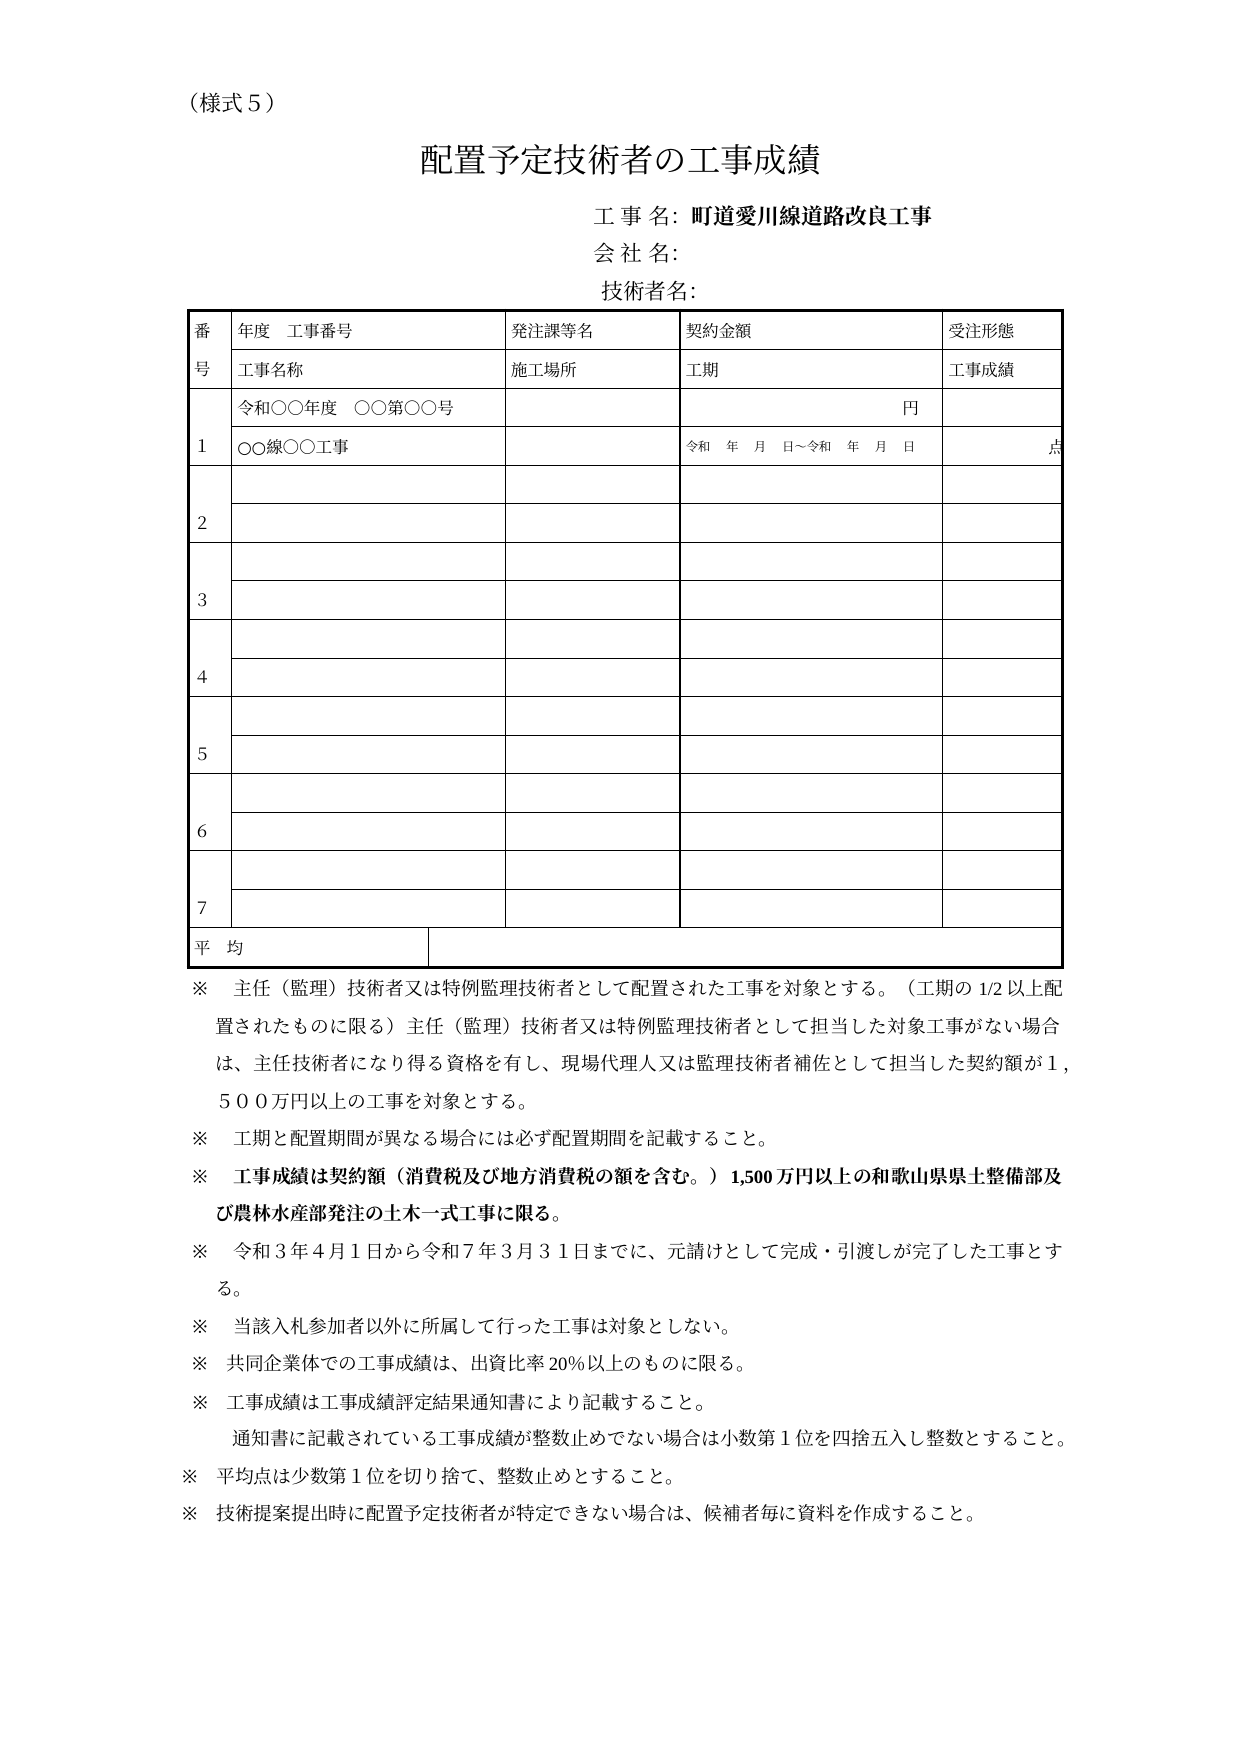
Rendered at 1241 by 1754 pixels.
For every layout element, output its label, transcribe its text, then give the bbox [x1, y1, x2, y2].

table_cell [943, 620, 1061, 657]
table_cell [681, 736, 942, 773]
text 工 事 名：町道愛川線道路改良工事 [177, 196, 1063, 233]
table_cell ２ [190, 466, 231, 542]
table_cell [681, 466, 942, 503]
table_cell [506, 813, 679, 850]
table_cell [506, 504, 679, 542]
table_cell [232, 851, 505, 889]
text ※ 平均点は少数第１位を切り捨て、整数止めとすること。 [177, 1456, 1063, 1494]
table_cell [943, 736, 1061, 773]
table_cell [232, 581, 505, 619]
table_cell [232, 543, 505, 580]
table_cell [681, 620, 942, 657]
table_cell [943, 697, 1061, 734]
table_cell [232, 736, 505, 773]
text ※ 工事成績は工事成績評定結果通知書により記載すること。 [192, 1381, 1063, 1419]
table_cell [943, 851, 1061, 889]
list 工期と配置期間が異なる場合には必ず配置期間を記載すること。 [192, 1119, 1063, 1156]
table_cell ５ [190, 697, 231, 773]
table_cell [506, 659, 679, 696]
table_cell ○○線○○工事 [232, 427, 505, 465]
table_cell [232, 813, 505, 850]
table_cell [506, 543, 679, 580]
table_cell [681, 813, 942, 850]
text ※ 共同企業体での工事成績は、出資比率20％以上のものに限る。 [177, 1344, 1063, 1381]
table_cell [506, 427, 679, 465]
table_cell [232, 697, 505, 734]
table_cell [681, 504, 942, 542]
table_cell ３ [190, 543, 231, 619]
table_cell ６ [190, 774, 231, 850]
table_cell 工事名称 [232, 350, 505, 388]
table_cell [232, 659, 505, 696]
table_cell 工期 [681, 350, 942, 388]
table_cell [232, 774, 505, 812]
text ※ 技術提案提出時に配置予定技術者が特定できない場合は、候補者毎に資料を作成すること。 [177, 1494, 1063, 1531]
table_cell ７ [190, 851, 231, 927]
table_cell [681, 581, 942, 619]
table_cell [506, 890, 679, 927]
table_cell [506, 851, 679, 889]
table_cell [232, 890, 505, 927]
table_header 技術者名： [188, 271, 1063, 308]
table_cell 受注形態 [943, 312, 1061, 349]
table_cell 年度 工事番号 [232, 312, 505, 349]
table_cell [943, 466, 1061, 503]
table_cell 令和○○年度 ○○第○○号 [232, 389, 505, 426]
table_cell [681, 851, 942, 889]
table_cell 番号 [190, 312, 231, 388]
table_cell [429, 928, 1061, 966]
table_cell [506, 389, 679, 426]
table_cell [943, 890, 1061, 927]
table_cell [943, 581, 1061, 619]
list 工事成績は契約額（消費税及び地方消費税の額を含む。）1,500万円以上の和歌山県県土整備部及 び農林水産部発注の土木一式工事に限る。 [192, 1156, 1063, 1231]
list 当該入札参加者以外に所属して行った工事は対象としない。 [192, 1306, 1107, 1344]
text 会 社 名： [177, 233, 1063, 271]
table_cell 工事成績 [943, 350, 1061, 388]
table_cell [506, 466, 679, 503]
table_cell [681, 774, 942, 812]
table_cell [681, 697, 942, 734]
table_cell [943, 543, 1061, 580]
table_cell [681, 659, 942, 696]
table_cell ４ [190, 620, 231, 696]
table_cell [943, 389, 1061, 426]
text （様式５） [177, 83, 1063, 121]
table_cell 点 [943, 427, 1061, 465]
table_cell １ [190, 389, 231, 465]
table_cell [943, 659, 1061, 696]
table_cell [943, 774, 1061, 812]
table_cell [506, 581, 679, 619]
table_cell 平 均 [190, 928, 428, 966]
table_cell 令和 年 月 日～令和 年 月 日 [681, 427, 942, 465]
table_cell [506, 697, 679, 734]
table_cell [232, 466, 505, 503]
table_cell [681, 543, 942, 580]
table_cell 契約金額 [681, 312, 942, 349]
list 主任（監理）技術者又は特例監理技術者として配置された工事を対象とする。（工期の1/2以上配置されたものに限る）主任（監理）技術者又は特例監理技術者として担当した対象工事がない場合は、主任技術者になり得る資格を有し、現場代理人又は監理技術者補佐として担当した契約額が１，５００万円以上の工事を対象とする。 [192, 969, 1063, 1119]
table_cell [506, 736, 679, 773]
text 通知書に記載されている工事成績が整数止めでない場合は小数第１位を四捨五入し整数とすること。 [232, 1419, 1074, 1456]
table_cell [232, 504, 505, 542]
text 配置予定技術者の工事成績 [177, 121, 1063, 196]
table_cell 発注課等名 [506, 312, 679, 349]
table_cell [232, 620, 505, 657]
table_cell [681, 890, 942, 927]
list 令和３年４月１日から令和７年３月３１日までに、元請けとして完成・引渡しが完了した工事とする。 [192, 1231, 1063, 1306]
table_cell [506, 774, 679, 812]
table_cell [506, 620, 679, 657]
table_cell 施工場所 [506, 350, 679, 388]
table_cell [943, 504, 1061, 542]
table_cell 円 [681, 389, 942, 426]
table_cell [943, 813, 1061, 850]
